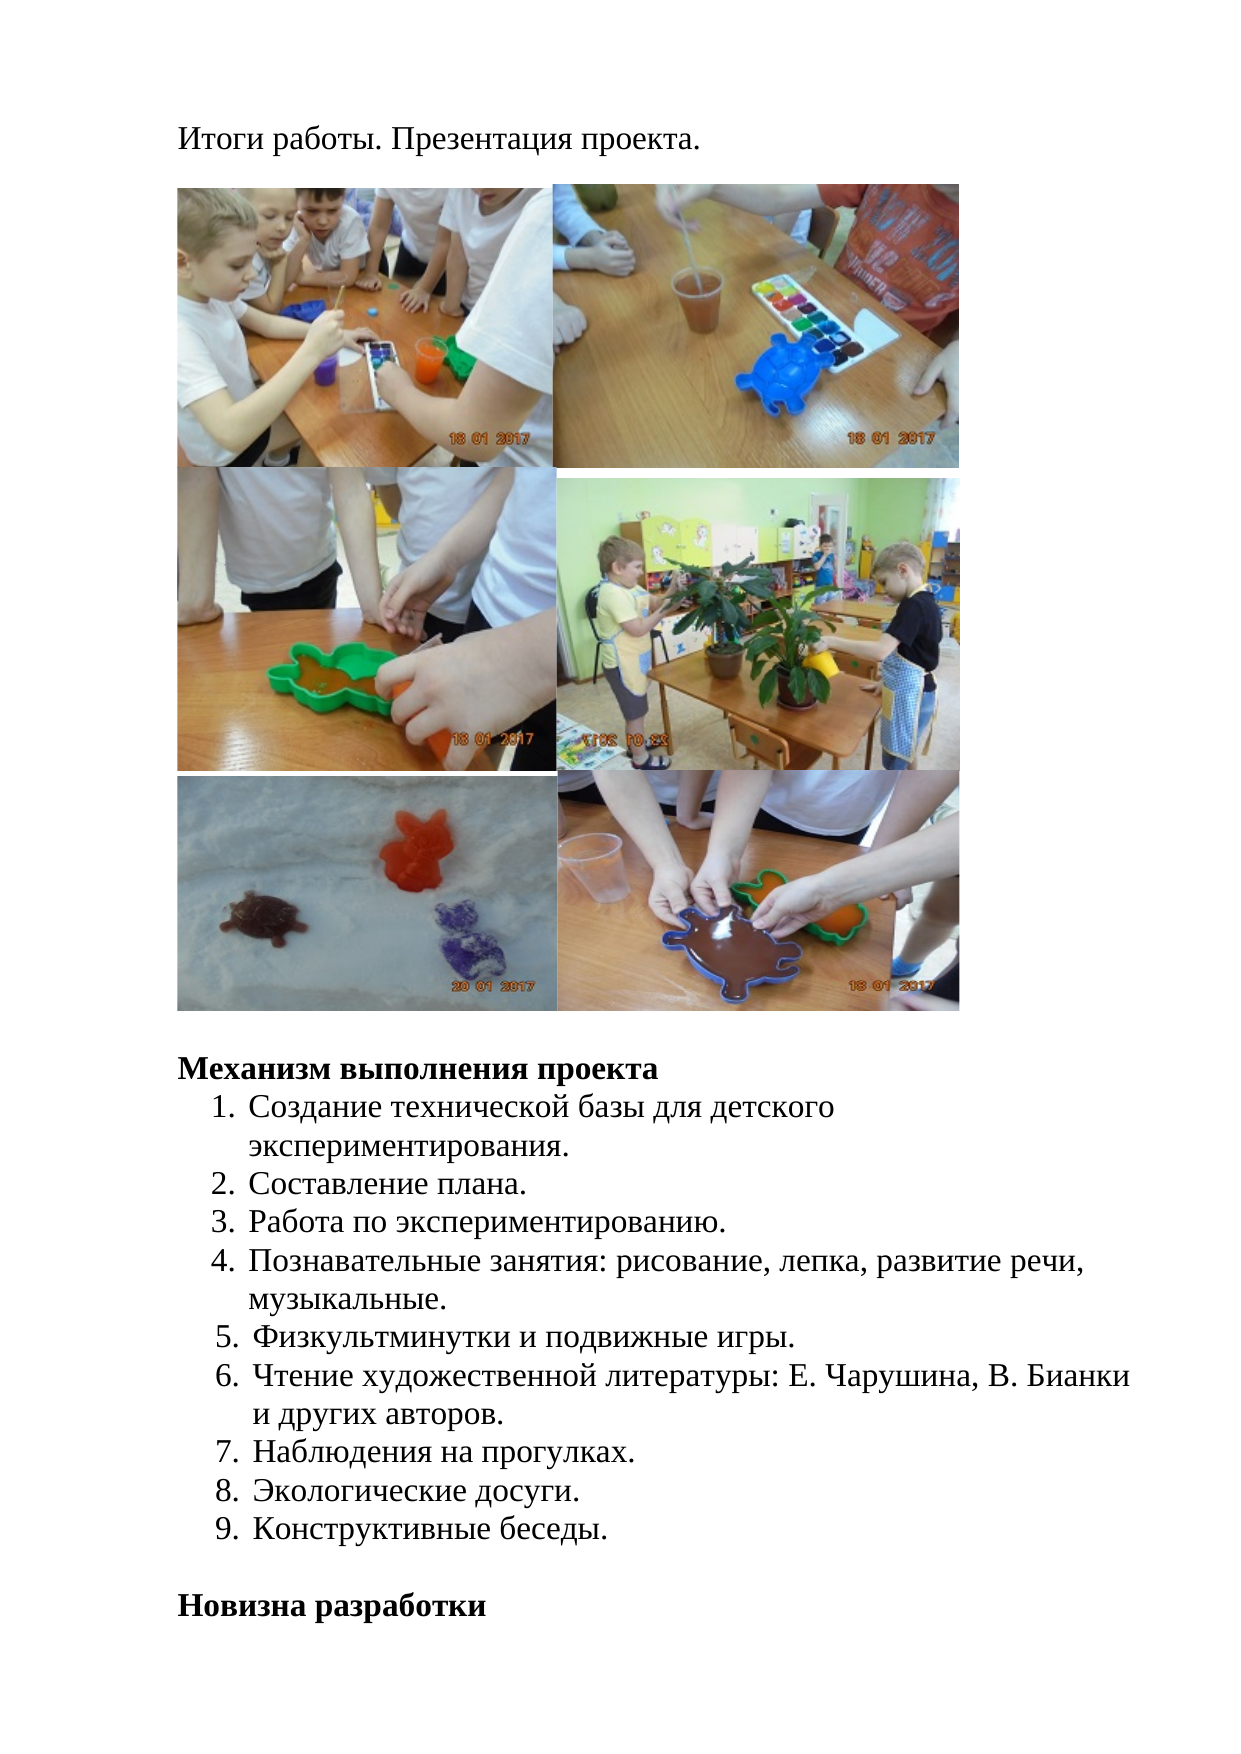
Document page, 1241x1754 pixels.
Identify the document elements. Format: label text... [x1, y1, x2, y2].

list Физкультминутки и подвижные игры. [215, 1317, 1152, 1355]
list Наблюдения на прогулках. [215, 1432, 1152, 1470]
list Конструктивные беседы. [215, 1508, 1152, 1547]
list Чтение художественной литературы: Е. Чарушина, В. Бианки и других авторов. [215, 1355, 1152, 1432]
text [177, 118, 1152, 184]
list Экологические досуги. [215, 1470, 1152, 1508]
text Механизм выполнения проекта [177, 1048, 1152, 1087]
text Новизна разработки [177, 1585, 1152, 1623]
list Работа по экспериментированию. [211, 1202, 1152, 1240]
list Создание технической базы для детского экспериментирования. [211, 1087, 1152, 1163]
list Составление плана. [211, 1163, 1152, 1202]
picture [177, 184, 960, 1011]
list Познавательные занятия: рисование, лепка, развитие речи, музыкальные. [211, 1240, 1152, 1317]
